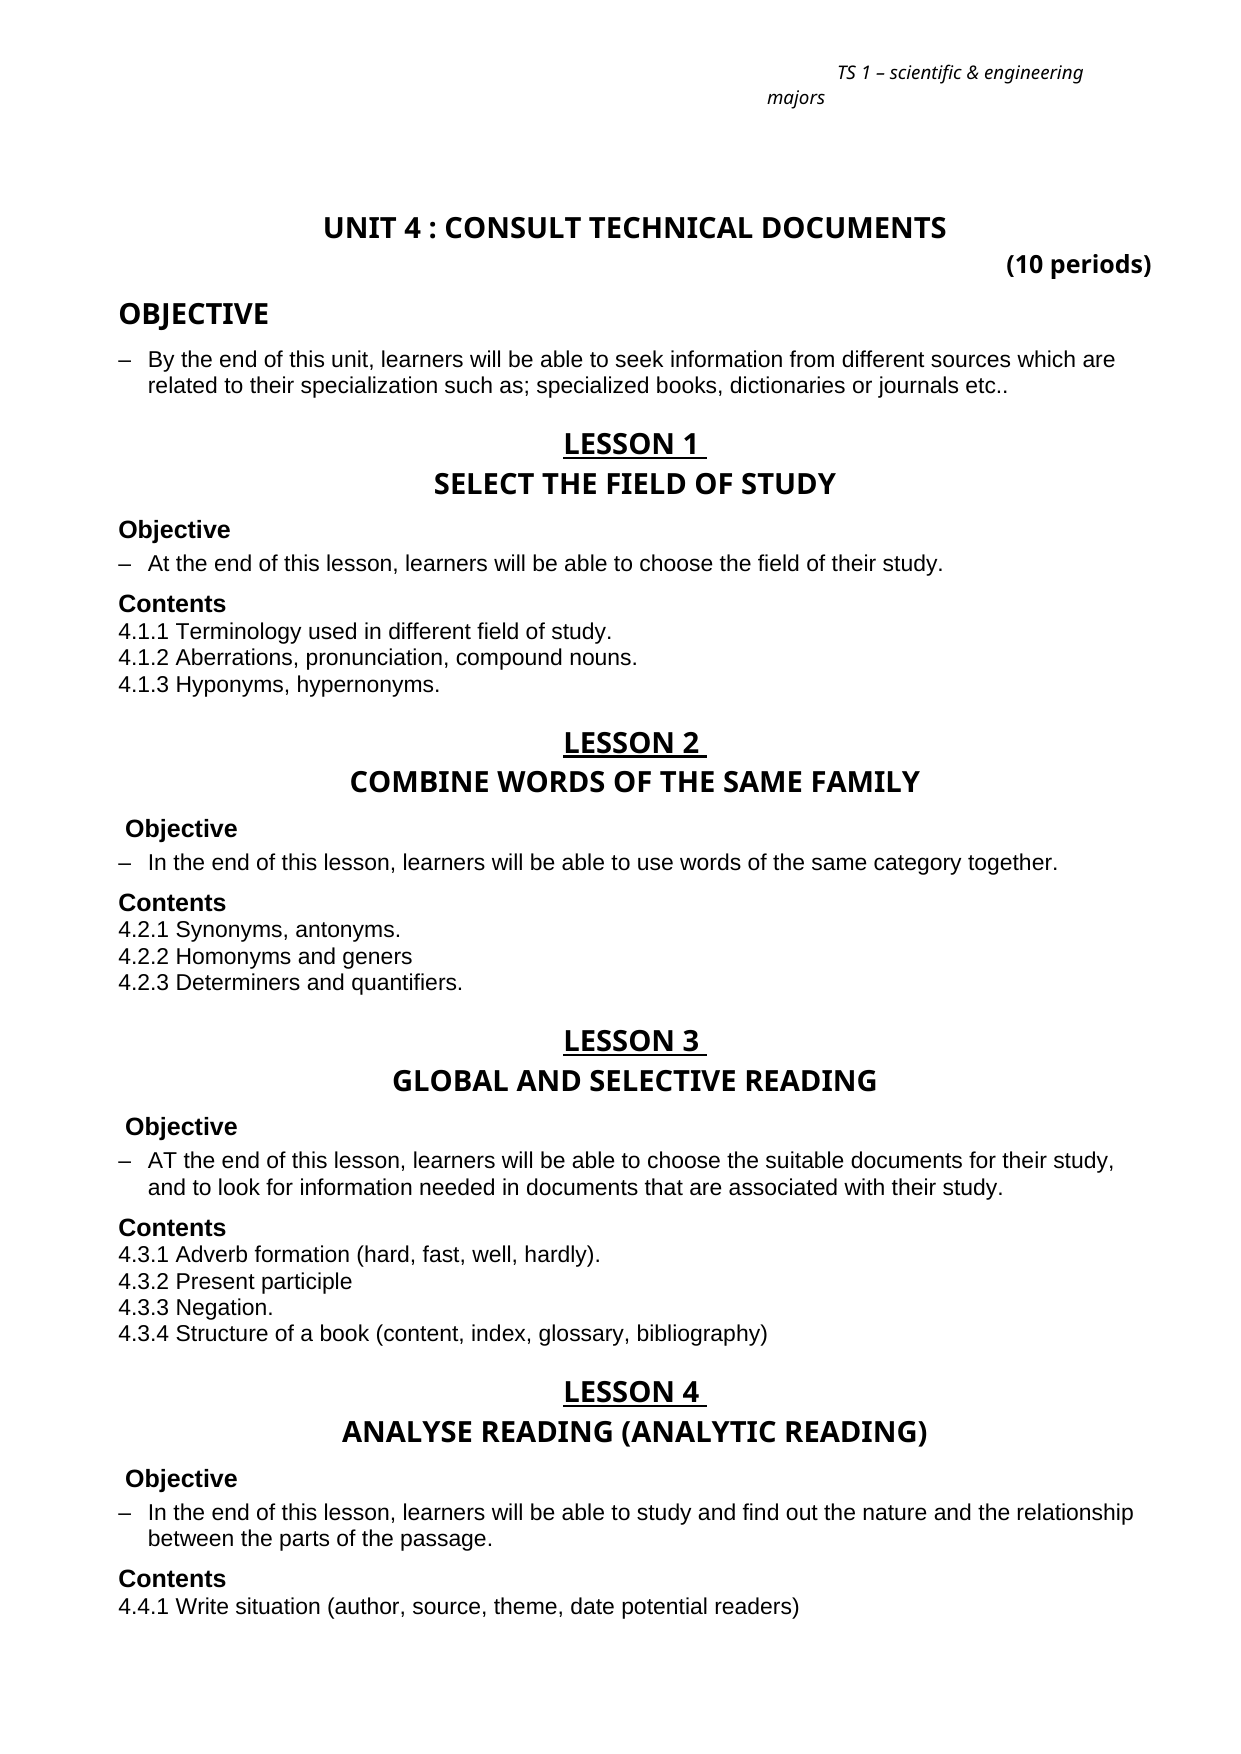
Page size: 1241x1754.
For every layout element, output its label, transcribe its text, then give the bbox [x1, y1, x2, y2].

text 4.1.1 Terminology used in different field of study. [118, 618, 1152, 644]
title LESSON 2 COMBINE WORDS OF THE SAME FAMILY [118, 722, 1152, 801]
text 4.4.1 Write situation (author, source, theme, date potential readers) [118, 1593, 1152, 1619]
text 4.2.1 Synonyms, antonyms. [118, 916, 1152, 943]
text 4.3.2 Present participle [118, 1268, 1152, 1294]
subtitle Objective [118, 1112, 1152, 1141]
text – In the end of this lesson, learners will be able to study and find out the nature and the relationship between the parts of the passage. [118, 1499, 1152, 1551]
text 4.2.3 Determiners and quantifiers. [118, 969, 1152, 996]
text – In the end of this lesson, learners will be able to use words of the same category together. [118, 849, 1152, 875]
subtitle Objective [118, 814, 1152, 843]
text 4.3.1 Adverb formation (hard, fast, well, hardly). [118, 1241, 1152, 1268]
title UNIT 4 : CONSULT TECHNICAL DOCUMENTS [118, 207, 1152, 247]
title LESSON 3 Global and selective reading [118, 1021, 1152, 1100]
subtitle Contents [118, 1213, 1152, 1241]
text – By the end of this unit, learners will be able to seek information from different sources which are related to their specialization such as; specialized books, dictionaries or journals etc.. [118, 346, 1152, 398]
text – At the end of this lesson, learners will be able to choose the field of their study. [118, 550, 1152, 577]
text 4.1.2 Aberrations, pronunciation, compound nouns. [118, 644, 1152, 671]
subtitle OBJECTIVE [118, 293, 1152, 333]
subtitle Contents [118, 589, 1152, 618]
subtitle Objective [118, 1464, 1152, 1492]
title LESSON 1 SELECT THE FIELD OF STUDY [118, 423, 1152, 503]
text 4.1.3 Hyponyms, hypernonyms. [118, 671, 1152, 697]
subtitle Contents [118, 1564, 1152, 1593]
title LESSON 4 Analyse reading (Analytic reading) [118, 1372, 1152, 1451]
subtitle Objective [118, 515, 1152, 544]
text 4.3.3 Negation. [118, 1294, 1152, 1320]
text 4.2.2 Homonyms and geners [118, 943, 1152, 969]
subtitle Contents [118, 888, 1152, 916]
text – AT the end of this lesson, learners will be able to choose the suitable documents for their study, and to look for information needed in documents that are associated with their study. [118, 1147, 1152, 1200]
text 4.3.4 Structure of a book (content, index, glossary, bibliography) [118, 1320, 1152, 1347]
text (10 periods) [118, 247, 1152, 281]
